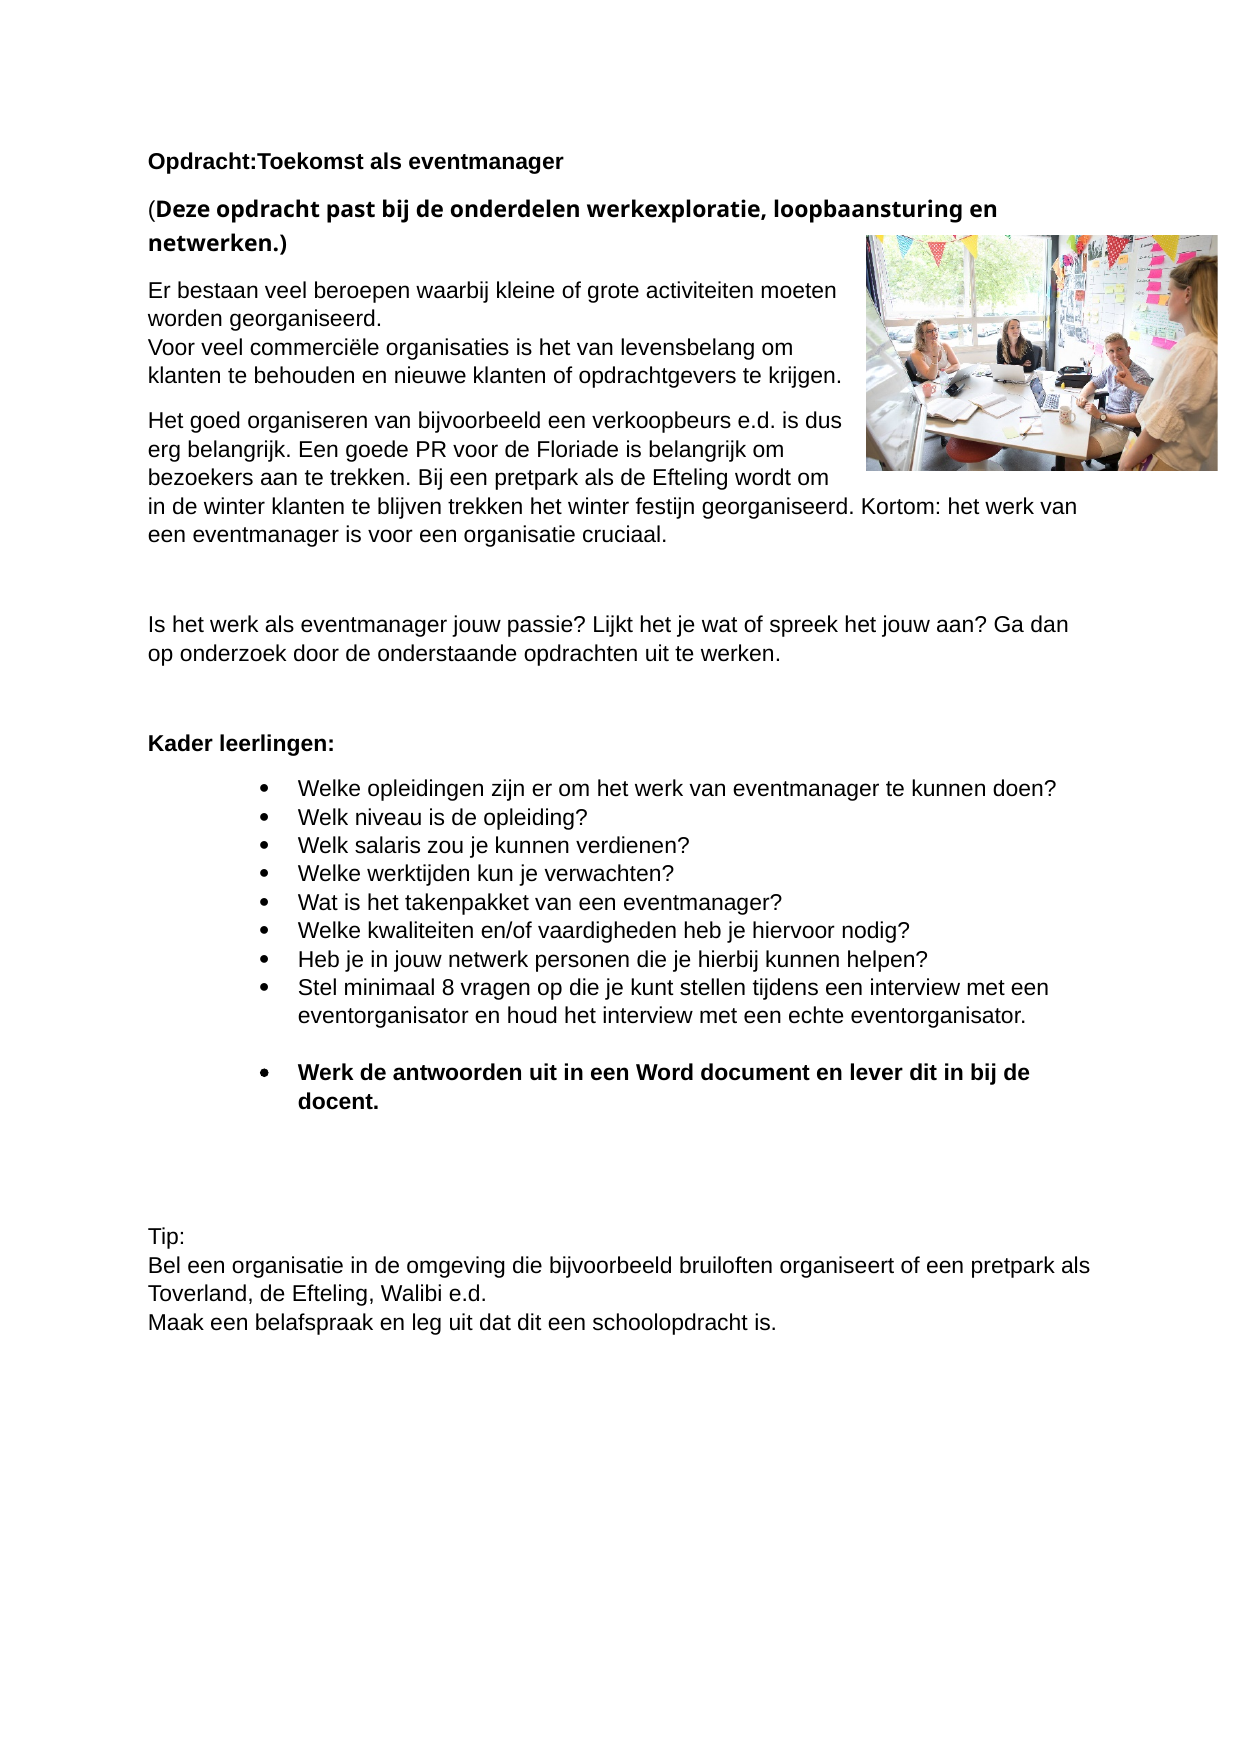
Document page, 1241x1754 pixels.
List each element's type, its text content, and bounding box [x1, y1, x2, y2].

text (Deze opdracht past bij de onderdelen werkexploratie, loopbaansturing en netwerken.) [148, 193, 1093, 258]
text Er bestaan veel beroepen waarbij kleine of grote activiteiten moeten worden georganiseerd. [148, 277, 864, 332]
list Heb je in jouw netwerk personen die je hierbij kunnen helpen? [260, 946, 1093, 972]
text Bel een organisatie in de omgeving die bijvoorbeeld bruiloften organiseert of een pretpark als Toverland, de Efteling, Walibi e.d. [148, 1252, 1093, 1306]
text Tip: [148, 1223, 1093, 1249]
list Wat is het takenpakket van een eventmanager? [260, 889, 1093, 915]
text Is het werk als eventmanager jouw passie? Lijkt het je wat of spreek het jouw aan? Ga dan op onderzoek door de onderstaande opdrachten uit te werken. [148, 611, 1093, 666]
list Welke kwaliteiten en/of vaardigheden heb je hiervoor nodig? [260, 917, 1093, 943]
list Welk salaris zou je kunnen verdienen? [260, 832, 1093, 858]
text Kader leerlingen: [148, 730, 1093, 756]
list Welke opleidingen zijn er om het werk van eventmanager te kunnen doen? [260, 775, 1093, 801]
text Het goed organiseren van bijvoorbeeld een verkoopbeurs e.d. is dus erg belangrijk. Een goede PR voor de Floriade is belangrijk om bezoekers aan te trekken. Bij een pretpark als de Efteling wordt om in de winter klanten te blijven trekken het winter festijn georganiseerd. Kortom: het werk van een eventmanager is voor een organisatie cruciaal. [148, 407, 1093, 547]
text Voor veel commerciële organisaties is het van levensbelang om klanten te behouden en nieuwe klanten of opdrachtgevers te krijgen. [148, 334, 864, 388]
picture [864, 235, 1218, 469]
list Welke werktijden kun je verwachten? [260, 860, 1093, 887]
list Welk niveau is de opleiding? [260, 803, 1093, 830]
list Werk de antwoorden uit in een Word document en lever dit in bij de docent. [260, 1059, 1093, 1114]
list Stel minimaal 8 vragen op die je kunt stellen tijdens een interview met een eventorganisator en houd het interview met een echte eventorganisator. [260, 974, 1093, 1029]
text Maak een belafspraak en leg uit dat dit een schoolopdracht is. [148, 1308, 1093, 1335]
text Opdracht:Toekomst als eventmanager [148, 148, 1093, 174]
